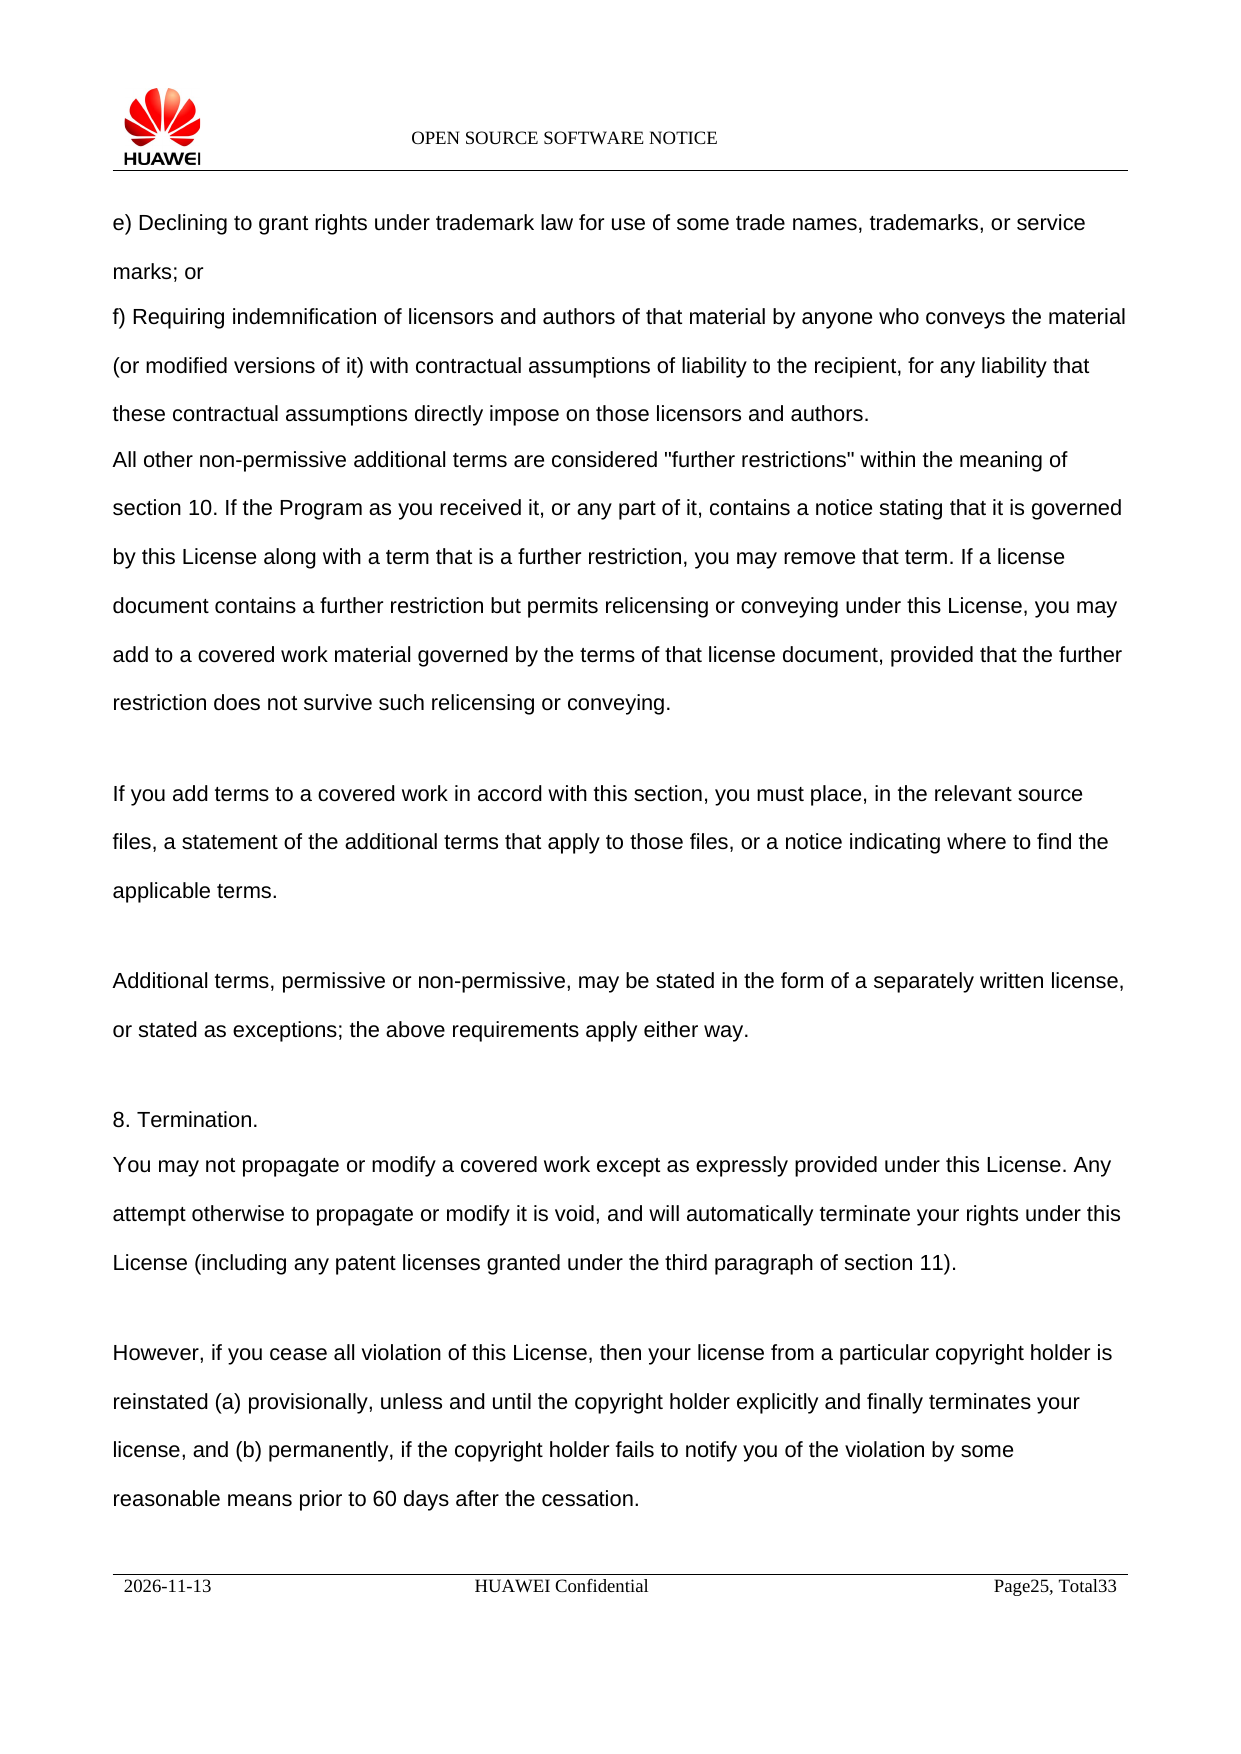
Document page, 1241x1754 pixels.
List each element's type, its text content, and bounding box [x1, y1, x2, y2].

text You may not propagate or modify a covered work except as expressly provided under this License. Any attempt otherwise to propagate or modify it is void, and will automatically terminate your rights under this License (including any patent licenses granted under the third paragraph of section 11). [112, 1148, 1128, 1278]
text 8. Termination. [112, 1103, 1128, 1136]
text All other non-permissive additional terms are considered "further restrictions" within the meaning of section 10. If the Program as you received it, or any part of it, contains a notice stating that it is governed by this License along with a term that is a further restriction, you may remove that term. If a license document contains a further restriction but permits relicensing or conveying under this License, you may add to a covered work material governed by the terms of that license document, provided that the further restriction does not survive such relicensing or conveying. [112, 443, 1128, 719]
text However, if you cease all violation of this License, then your license from a particular copyright holder is reinstated (a) provisionally, unless and until the copyright holder explicitly and finally terminates your license, and (b) permanently, if the copyright holder fails to notify you of the violation by some reasonable means prior to 60 days after the cessation. [112, 1336, 1128, 1515]
text f) Requiring indemnification of licensors and authors of that material by anyone who conveys the material (or modified versions of it) with contractual assumptions of liability to the recipient, for any liability that these contractual assumptions directly impose on those licensors and authors. [112, 300, 1128, 430]
text If you add terms to a covered work in accord with this section, you must place, in the relevant source files, a statement of the additional terms that apply to those files, or a notice indicating where to find the applicable terms. [112, 777, 1128, 907]
text Additional terms, permissive or non-permissive, may be stated in the form of a separately written license, or stated as exceptions; the above requirements apply either way. [112, 964, 1128, 1046]
picture [124, 88, 201, 165]
text e) Declining to grant rights under trademark law for use of some trade names, trademarks, or service marks; or [112, 206, 1128, 288]
